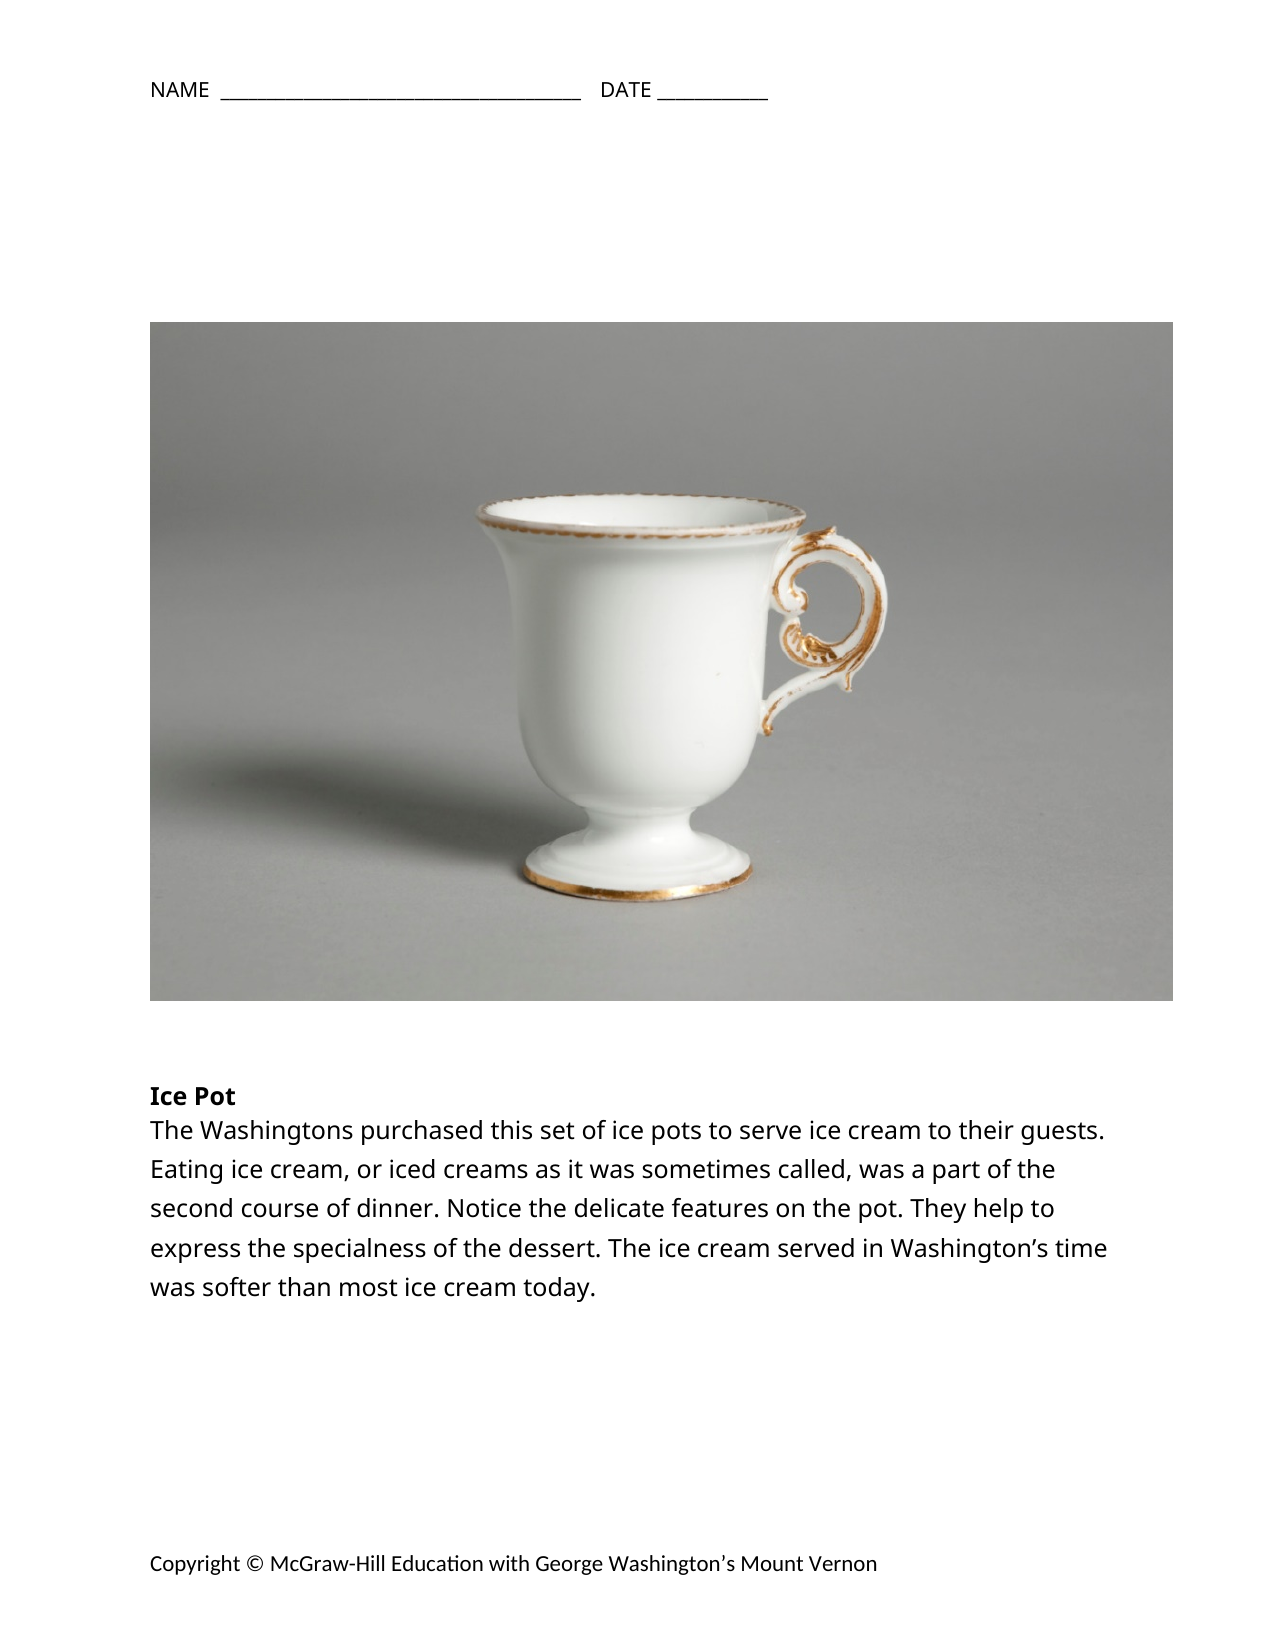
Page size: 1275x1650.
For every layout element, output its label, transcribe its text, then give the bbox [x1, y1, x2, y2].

text Ice Pot [150, 1079, 1125, 1113]
text The Washingtons purchased this set of ice pots to serve ice cream to their guests. Eating ice cream, or iced creams as it was sometimes called, was a part of the second course of dinner. Notice the delicate features on the pot. They help to express the specialness of the dessert. The ice cream served in Washington’s time was softer than most ice cream today. [150, 1113, 1125, 1303]
picture [150, 322, 1173, 1001]
